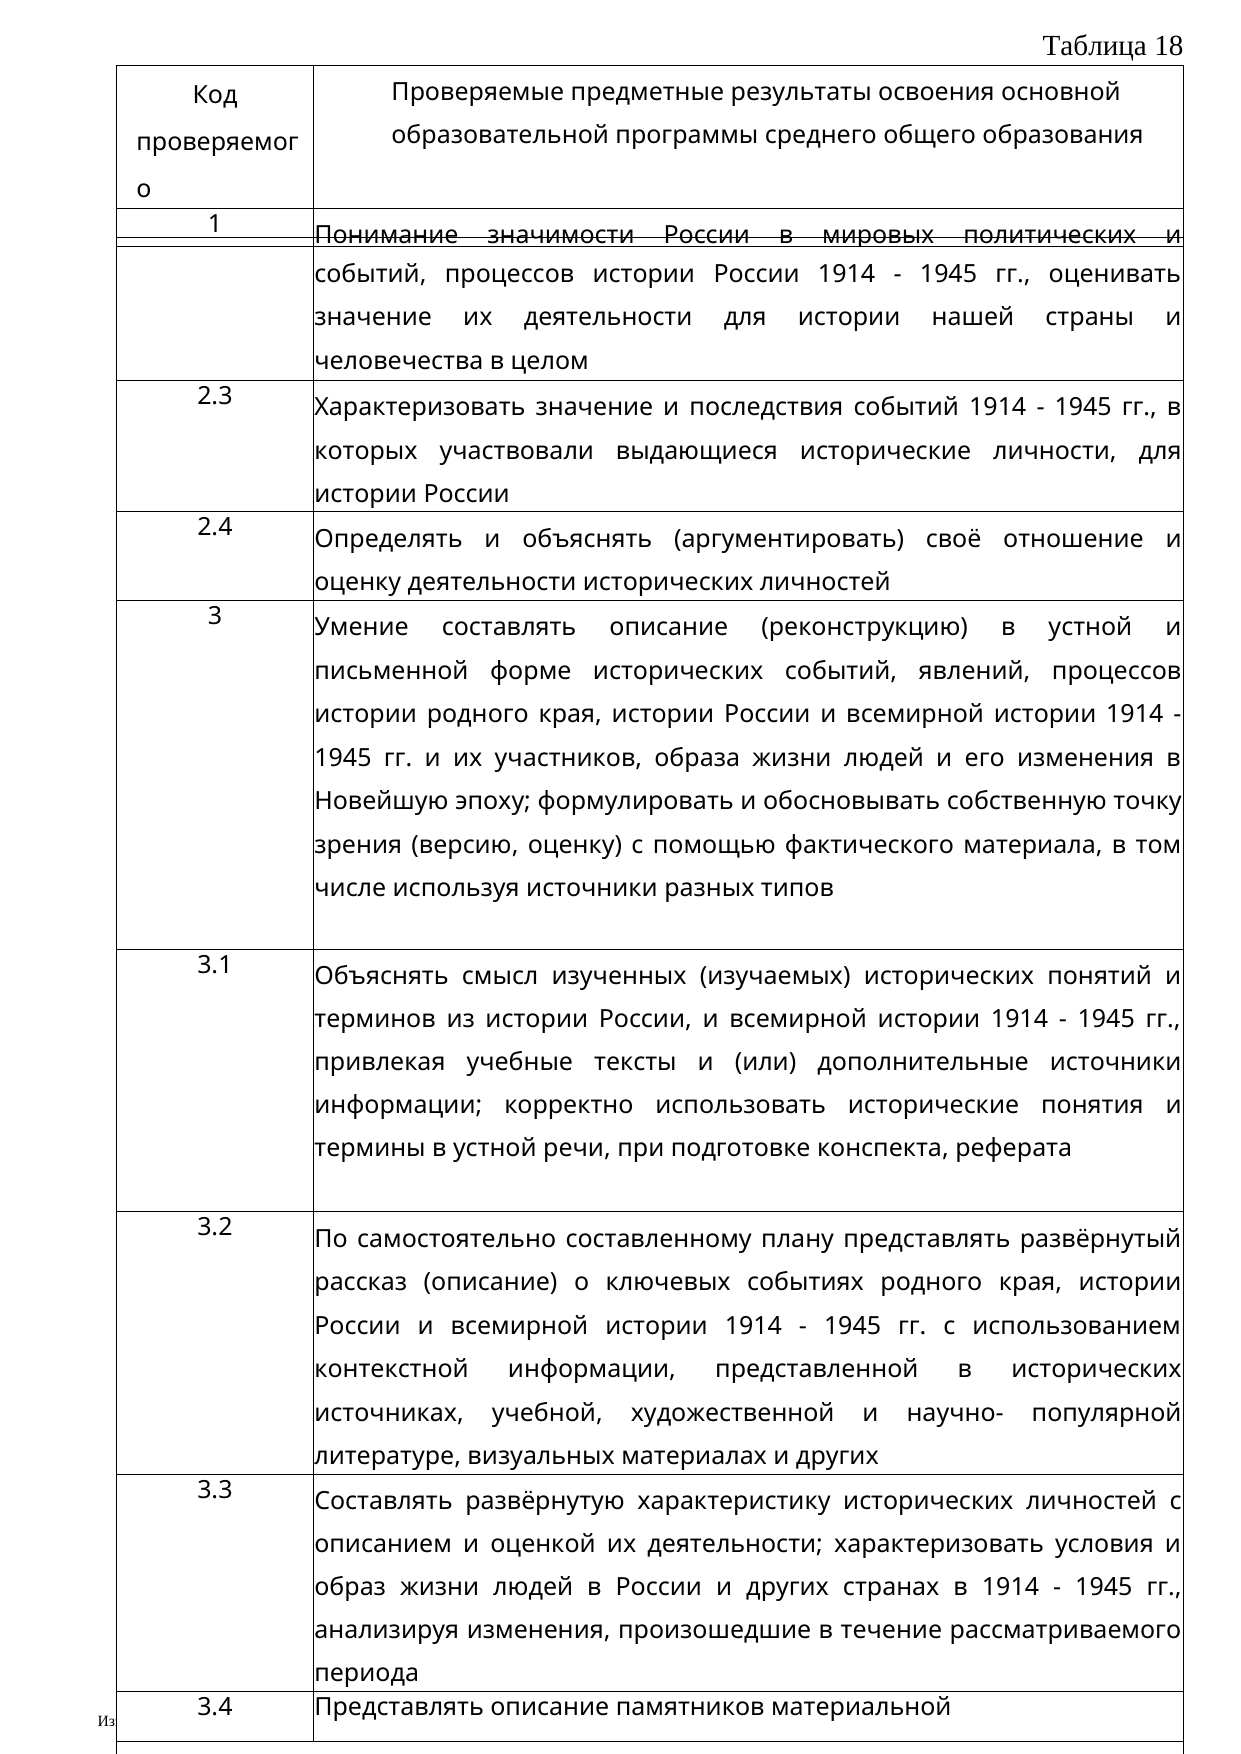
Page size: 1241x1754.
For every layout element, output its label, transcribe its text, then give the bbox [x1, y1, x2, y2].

text Таблица 18 [116, 18, 1183, 64]
table_cell 3.1 [117, 950, 313, 1211]
table_header Код проверяемого результата [117, 66, 313, 208]
table_cell 3 [117, 601, 313, 949]
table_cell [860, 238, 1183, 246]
table_cell Умение составлять описание (реконструкцию) в устной и письменной форме исторических событий, явлений, процессов истории родного края, истории России и всемирной истории 1914 - 1945 гг. и их участников, образа жизни людей и его изменения в Новейшую эпоху; формулировать и обосновывать собственную точку зрения (версию, оценку) с помощью фактического материала, в том числе используя источники разных типов [314, 601, 1183, 949]
table_header [117, 247, 313, 380]
table_cell 2.3 [117, 381, 313, 511]
table_cell 3.3 [117, 1475, 313, 1691]
table_cell Составлять развёрнутую характеристику исторических личностей с описанием и оценкой их деятельности; характеризовать условия и образ жизни людей в России и других странах в 1914 - 1945 гг., анализируя изменения, произошедшие в течение рассматриваемого периода [314, 1475, 1183, 1691]
table_cell 3.2 [117, 1212, 313, 1474]
table_cell 2.4 [117, 512, 313, 600]
table_header Проверяемые предметные результаты освоения основной образовательной программы среднего общего образования [314, 66, 1183, 208]
table_header событий, процессов истории России 1914 - 1945 гг., оценивать значение их деятельности для истории нашей страны и человечества в целом [314, 247, 1183, 380]
table_cell 1 [117, 209, 313, 237]
table_cell Определять и объяснять (аргументировать) своё отношение и оценку деятельности исторических личностей [314, 512, 1183, 600]
table_cell Объяснять смысл изученных (изучаемых) исторических понятий и терминов из истории России, и всемирной истории 1914 - 1945 гг., привлекая учебные тексты и (или) дополнительные источники информации; корректно использовать исторические понятия и термины в устной речи, при подготовке конспекта, реферата [314, 950, 1183, 1211]
table_cell 3.4 [117, 1692, 313, 1741]
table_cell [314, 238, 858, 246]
table_cell По самостоятельно составленному плану представлять развёрнутый рассказ (описание) о ключевых событиях родного края, истории России и всемирной истории 1914 - 1945 гг. с использованием контекстной информации, представленной в исторических источниках, учебной, художественной и научно- популярной литературе, визуальных материалах и других [314, 1212, 1183, 1474]
table_cell Представлять описание памятников материальной [314, 1692, 1183, 1741]
table_cell Характеризовать значение и последствия событий 1914 - 1945 гг., в которых участвовали выдающиеся исторические личности, для истории России [314, 381, 1183, 511]
